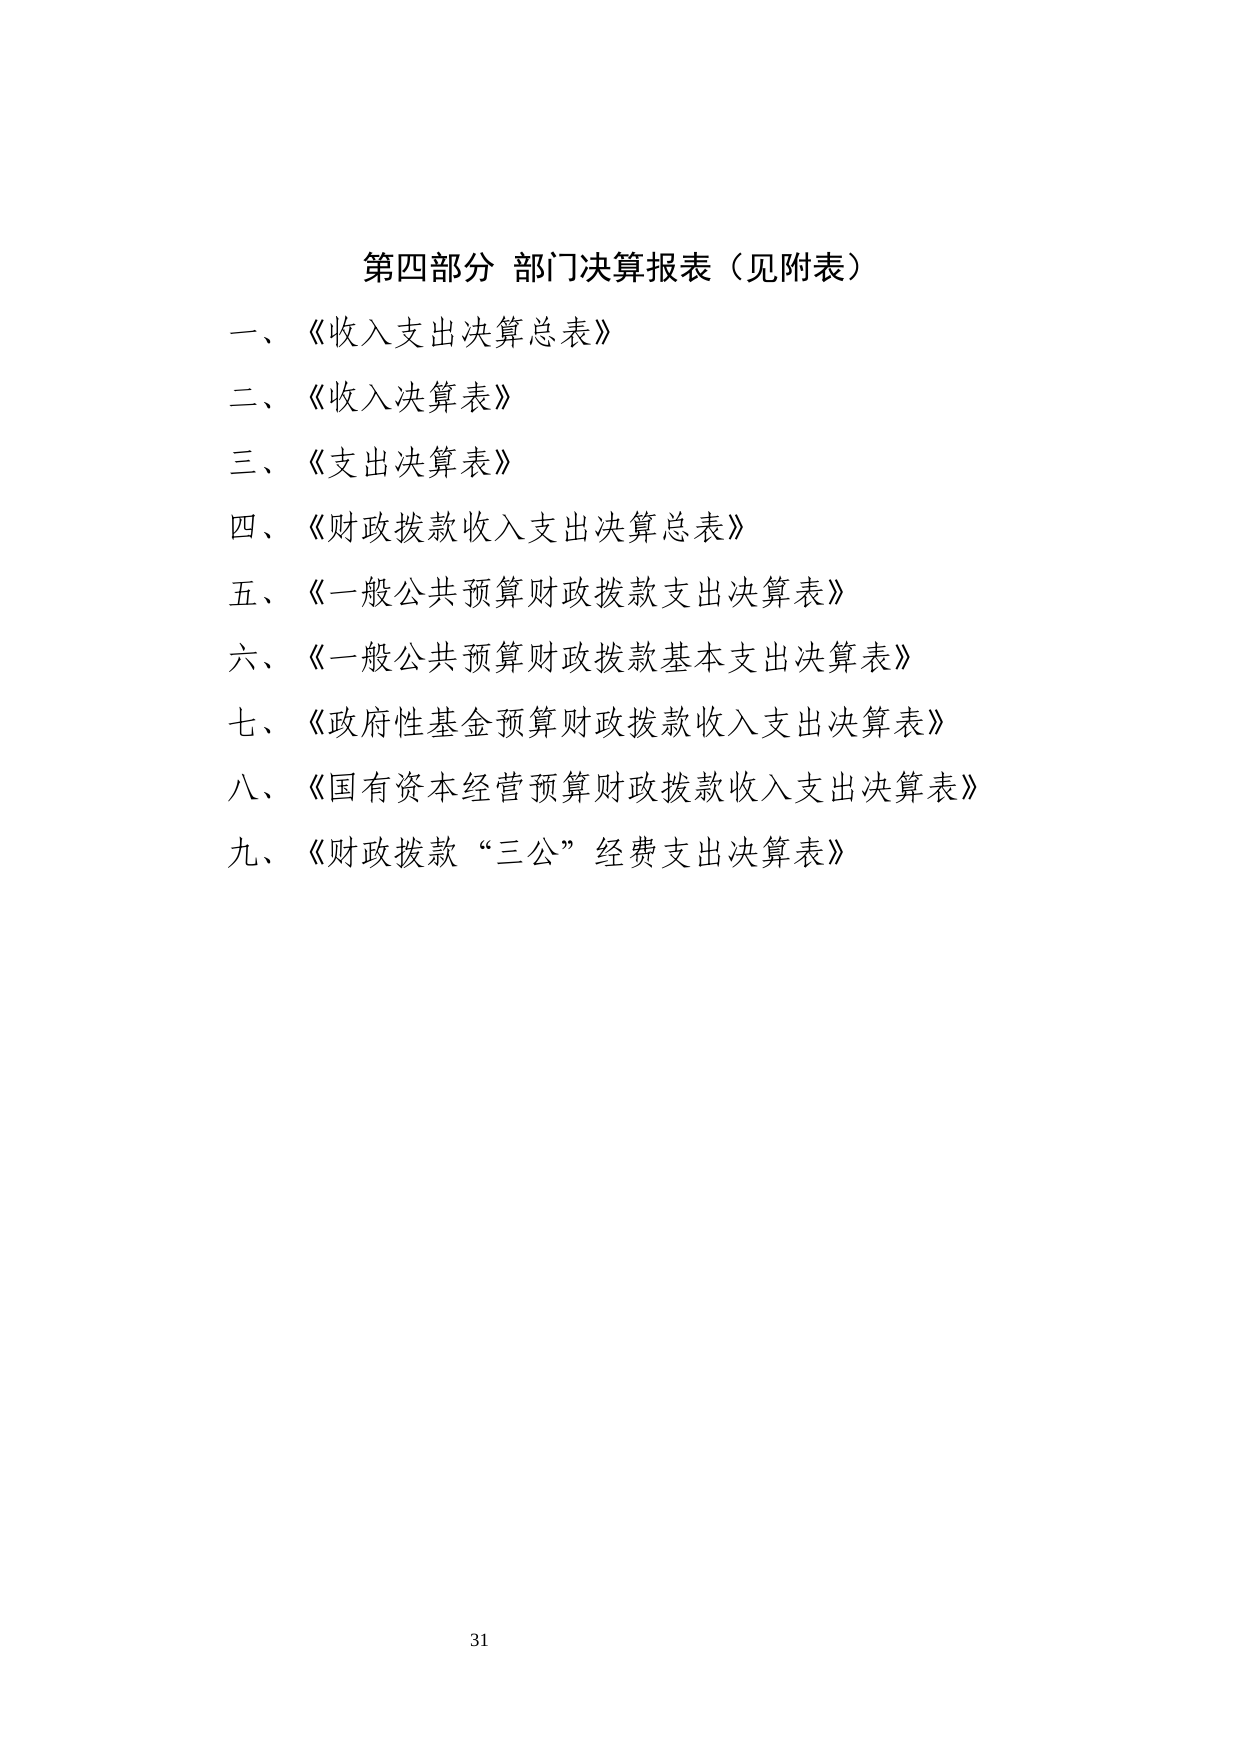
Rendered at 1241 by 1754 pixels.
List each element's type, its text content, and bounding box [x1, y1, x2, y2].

text 七、《政府性基金预算财政拨款收入支出决算表》 [159, 688, 1081, 753]
text 三、《支出决算表》 [159, 428, 1081, 493]
text 五、《一般公共预算财政拨款支出决算表》 [159, 558, 1081, 623]
text 一、《收入支出决算总表》 [159, 298, 1081, 363]
text 二、《收入决算表》 [159, 363, 1081, 428]
text 六、《一般公共预算财政拨款基本支出决算表》 [159, 623, 1081, 688]
text 四、《财政拨款收入支出决算总表》 [159, 493, 1081, 558]
text 九、《财政拨款“三公”经费支出决算表》 [159, 818, 1081, 883]
text 八、《国有资本经营预算财政拨款收入支出决算表》 [159, 753, 1081, 818]
text 第四部分 部门决算报表（见附表） [159, 233, 1081, 298]
